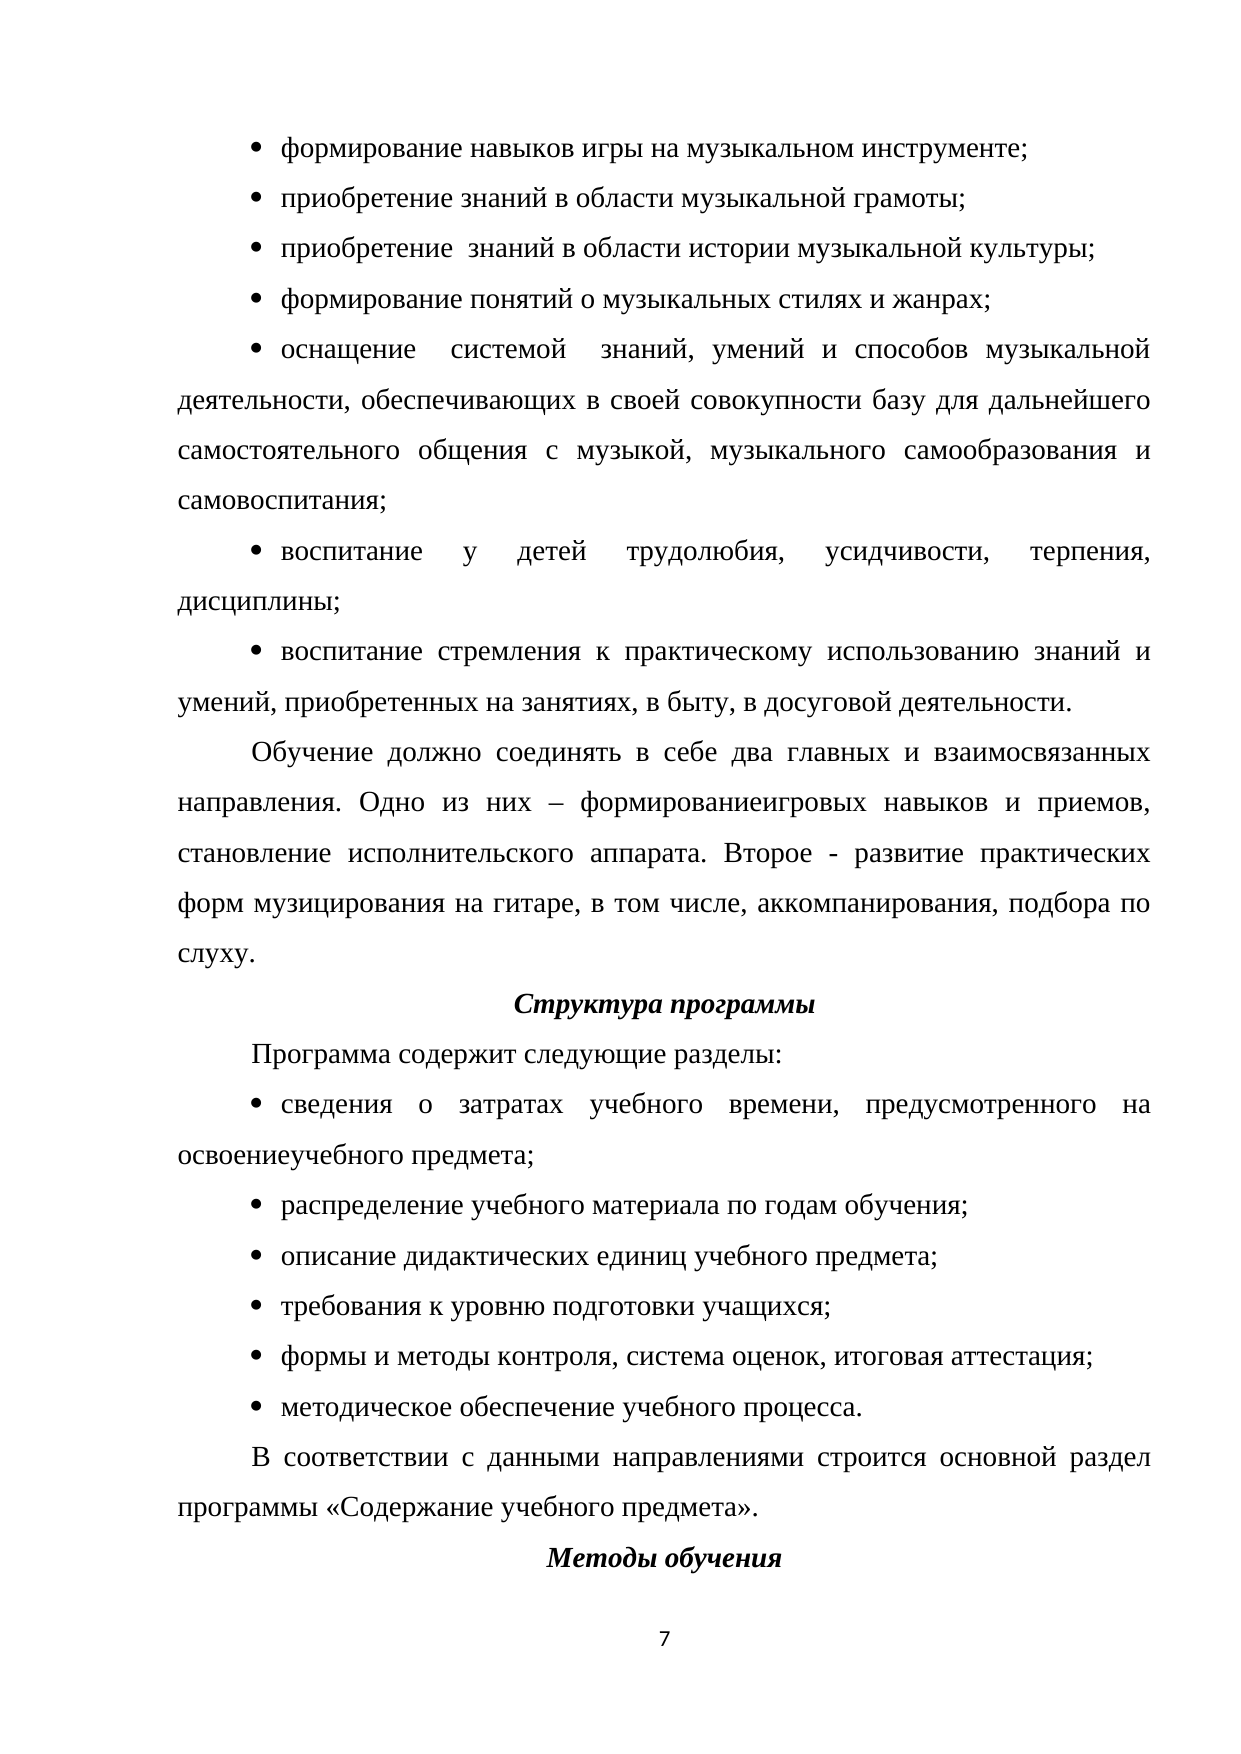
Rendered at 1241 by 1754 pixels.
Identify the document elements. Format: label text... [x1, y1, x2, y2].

list воспитание у детей трудолюбия, усидчивости, терпения, дисциплины; [177, 533, 1152, 617]
text Структура программы [177, 986, 1152, 1019]
text Методы обучения [177, 1540, 1152, 1573]
list формирование навыков игры на музыкальном инструменте; [177, 130, 1152, 163]
list воспитание стремления к практическому использованию знаний и умений, приобретенных на занятиях, в быту, в досуговой деятельности. [177, 633, 1152, 717]
text Программа содержит следующие разделы: [177, 1036, 1152, 1070]
list формирование понятий о музыкальных стилях и жанрах; [177, 281, 1152, 315]
list приобретение знаний в области музыкальной грамоты; [177, 180, 1152, 214]
list сведения о затратах учебного времени, предусмотренного на освоениеучебного предмета; [177, 1086, 1152, 1170]
list формы и методы контроля, система оценок, итоговая аттестация; [177, 1338, 1152, 1372]
list требования к уровню подготовки учащихся; [177, 1288, 1152, 1322]
list оснащение системой знаний, умений и способов музыкальной деятельности, обеспечивающих в своей совокупности базу для дальнейшего самостоятельного общения с музыкой, музыкального самообразования и самовоспитания; [177, 331, 1152, 516]
list методическое обеспечение учебного процесса. [177, 1389, 1152, 1422]
text В соответствии с данными направлениями строится основной раздел программы «Содержание учебного предмета». [177, 1439, 1152, 1523]
list распределение учебного материала по годам обучения; [177, 1187, 1152, 1221]
text Обучение должно соединять в себе два главных и взаимосвязанных направления. Одно из них – формированиеигровых навыков и приемов, становление исполнительского аппарата. Второе - развитие практических форм музицирования на гитаре, в том числе, аккомпанирования, подбора по слуху. [177, 734, 1152, 969]
list описание дидактических единиц учебного предмета; [177, 1238, 1152, 1271]
list приобретение знаний в области истории музыкальной культуры; [177, 231, 1152, 264]
